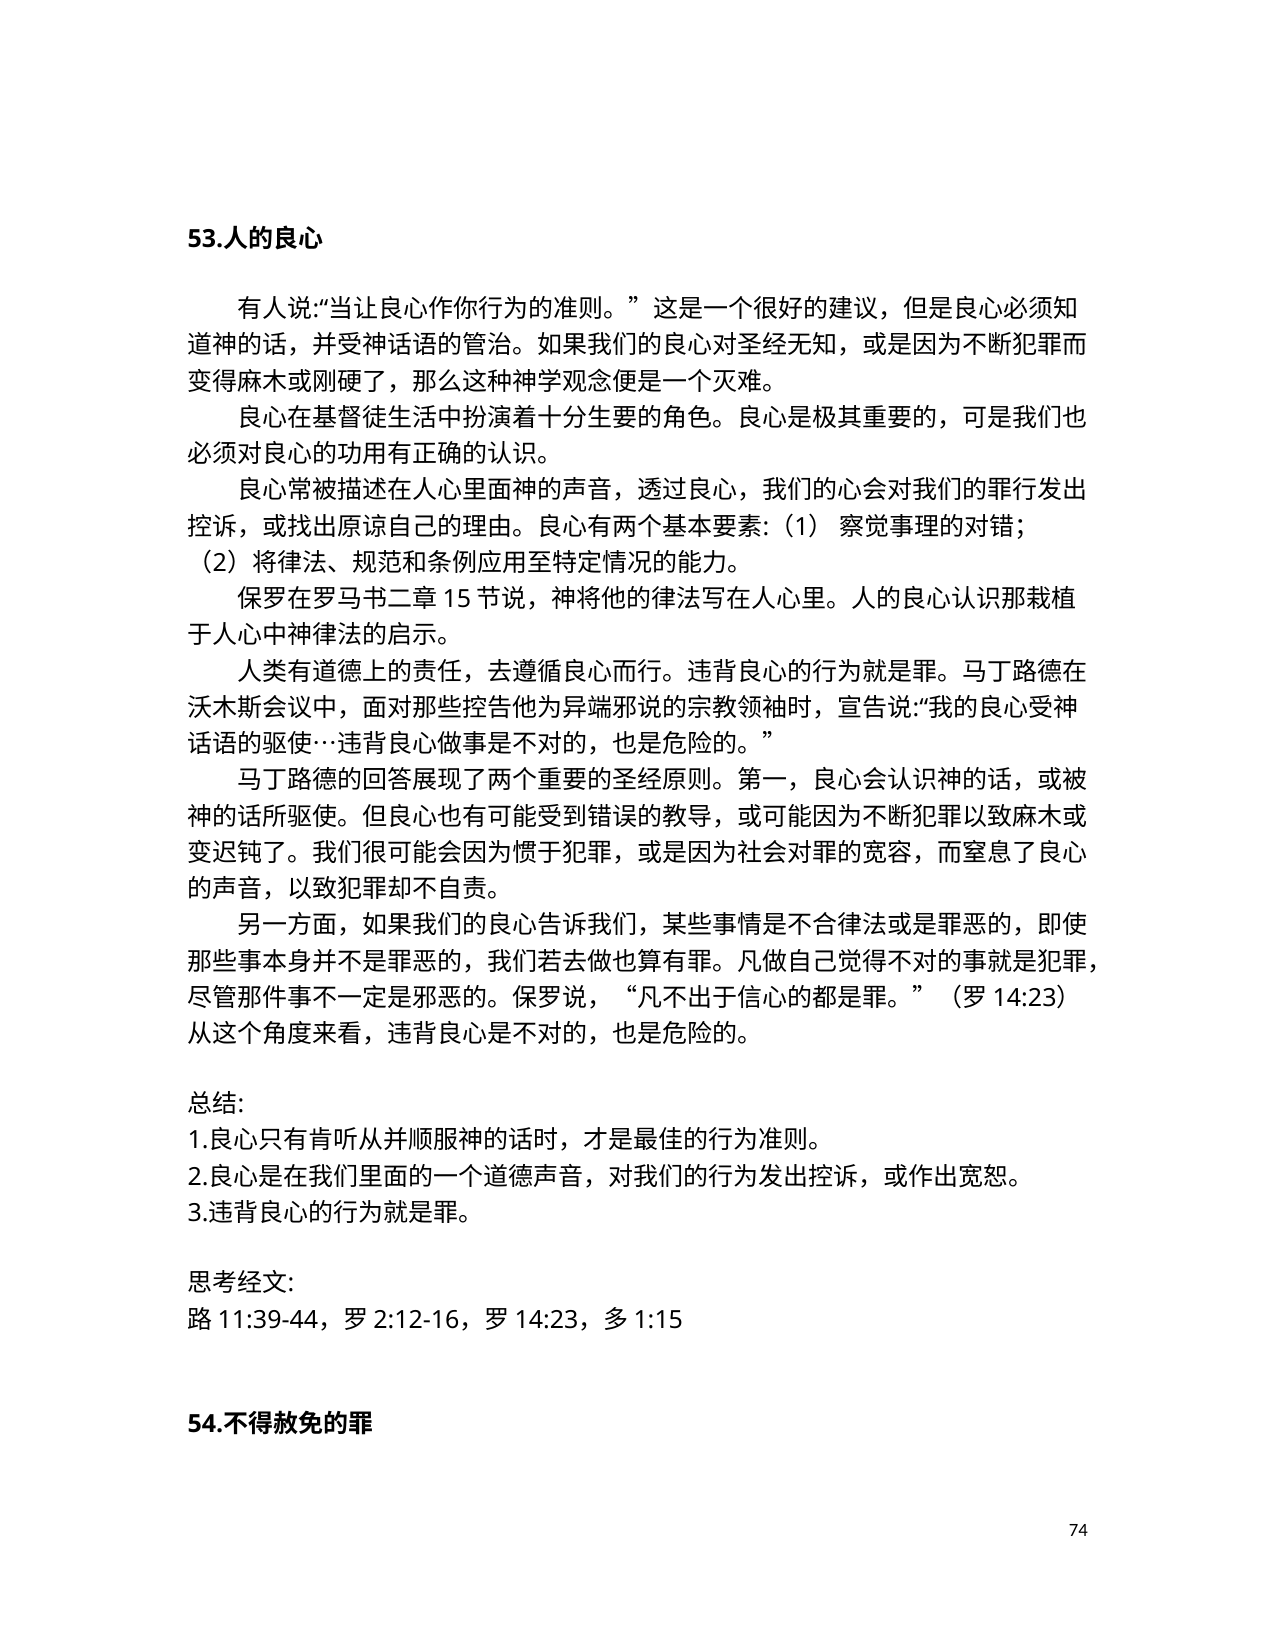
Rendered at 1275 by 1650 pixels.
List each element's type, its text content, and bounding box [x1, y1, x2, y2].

text 3.违背良心的行为就是罪。 [187, 1192, 1087, 1229]
text 良心在基督徒生活中扮演着十分生要的角色。良心是极其重要的，可是我们也必须对良心的功用有正确的认识。 [187, 397, 1087, 470]
text 良心常被描述在人心里面神的声音，透过良心，我们的心会对我们的罪行发出控诉，或找出原谅自己的理由。良心有两个基本要素:（1） 察觉事理的对错；（2）将律法、规范和条例应用至特定情况的能力。 [187, 470, 1087, 578]
text 另一方面，如果我们的良心告诉我们，某些事情是不合律法或是罪恶的，即使那些事本身并不是罪恶的，我们若去做也算有罪。凡做自己觉得不对的事就是犯罪，尽管那件事不一定是邪恶的。保罗说，“凡不出于信心的都是罪。”（罗14:23）从这个角度来看，违背良心是不对的，也是危险的。 [187, 905, 1087, 1050]
text 有人说:“当让良心作你行为的准则。”这是一个很好的建议，但是良心必须知道神的话，并受神话语的管治。如果我们的良心对圣经无知，或是因为不断犯罪而变得麻木或刚硬了，那么这种神学观念便是一个灭难。 [187, 288, 1087, 397]
text 保罗在罗马书二章15节说，神将他的律法写在人心里。人的良心认识那栽植于人心中神律法的启示。 [187, 578, 1087, 651]
text 马丁路德的回答展现了两个重要的圣经原则。第一，良心会认识神的话，或被神的话所驱使。但良心也有可能受到错误的教导，或可能因为不断犯罪以致麻木或变迟钝了。我们很可能会因为惯于犯罪，或是因为社会对罪的宽容，而窒息了良心的声音，以致犯罪却不自责。 [187, 760, 1087, 905]
text 人类有道德上的责任，去遵循良心而行。违背良心的行为就是罪。马丁路德在沃木斯会议中，面对那些控告他为异端邪说的宗教领袖时，宣告说:“我的良心受神话语的驱使…违背良心做事是不对的，也是危险的。” [187, 651, 1087, 760]
text 路11:39-44，罗2:12-16，罗14:23，多1:15 [187, 1299, 1087, 1335]
text 思考经文: [187, 1263, 1087, 1299]
text 53.人的良心 [187, 218, 1087, 254]
text 总结: [187, 1084, 1087, 1120]
text 2.良心是在我们里面的一个道德声音，对我们的行为发出控诉，或作出宽恕。 [187, 1156, 1087, 1192]
text 1.良心只有肯听从并顺服神的话时，才是最佳的行为准则。 [187, 1120, 1087, 1156]
text 54.不得赦免的罪 [187, 1403, 1087, 1440]
